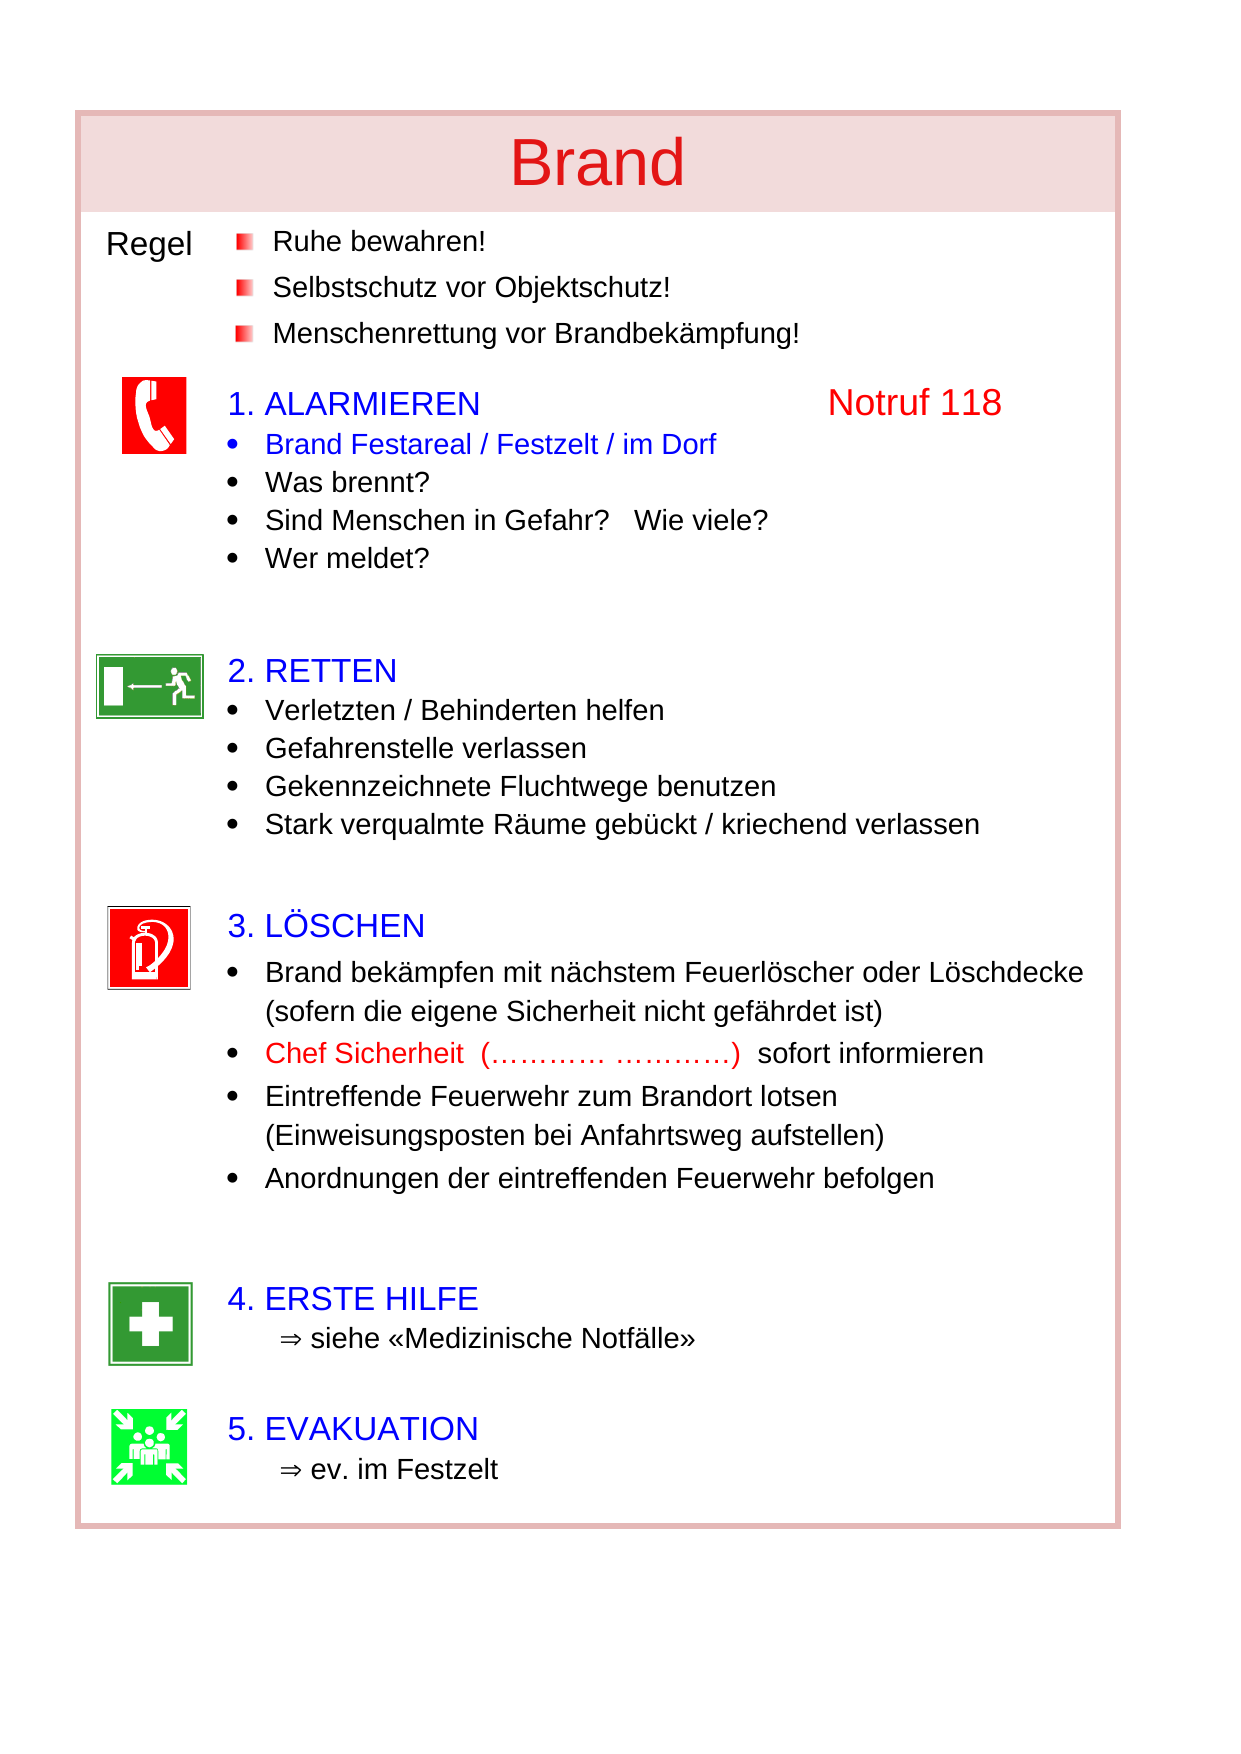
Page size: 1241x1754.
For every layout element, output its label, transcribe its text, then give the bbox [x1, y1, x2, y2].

table_cell [81, 1405, 220, 1523]
table_cell [81, 646, 220, 902]
table_cell 3. LÖSCHEN Brand bekämpfen mit nächstem Feuerlöscher oder Löschdecke (sofern die eigene Sicherheit nicht gefährdet ist) Chef Sicherheit (………… …………) sofort informieren Eintreffende Feuerwehr zum Brandort lotsen (Einweisungsposten bei Anfahrtsweg aufstellen) Anordnungen der eintreffenden Feuerwehr befolgen [220, 903, 1115, 1274]
picture [235, 278, 255, 298]
picture [102, 1278, 197, 1368]
table_cell 1. ALARMIEREN Notruf 118 Brand Festareal / Festzelt / im Dorf Was brennt? Sind Menschen in Gefahr? Wie viele? Wer meldet? [220, 376, 1115, 646]
table_header Brand [81, 116, 1115, 212]
picture [235, 232, 255, 252]
table_cell Regel [81, 212, 220, 376]
table_cell 4. ERSTE HILFE siehe «Medizinische Notfälle» [220, 1275, 1115, 1405]
picture [234, 324, 254, 344]
picture [111, 1409, 188, 1485]
table_cell [81, 376, 220, 646]
table_cell [81, 903, 220, 1274]
table_cell 2. RETTEN Verletzten / Behinderten helfen Gefahrenstelle verlassen Gekennzeichnete Fluchtwege benutzen Stark verqualmte Räume gebückt / kriechend verlassen [220, 646, 1115, 902]
table_cell [81, 1275, 220, 1405]
table_cell Ruhe bewahren! Selbstschutz vor Objektschutz! Menschenrettung vor Brandbekämpfung! [220, 212, 1115, 376]
table_cell 5. EVAKUATION ev. im Festzelt [220, 1405, 1115, 1523]
picture [92, 650, 206, 721]
